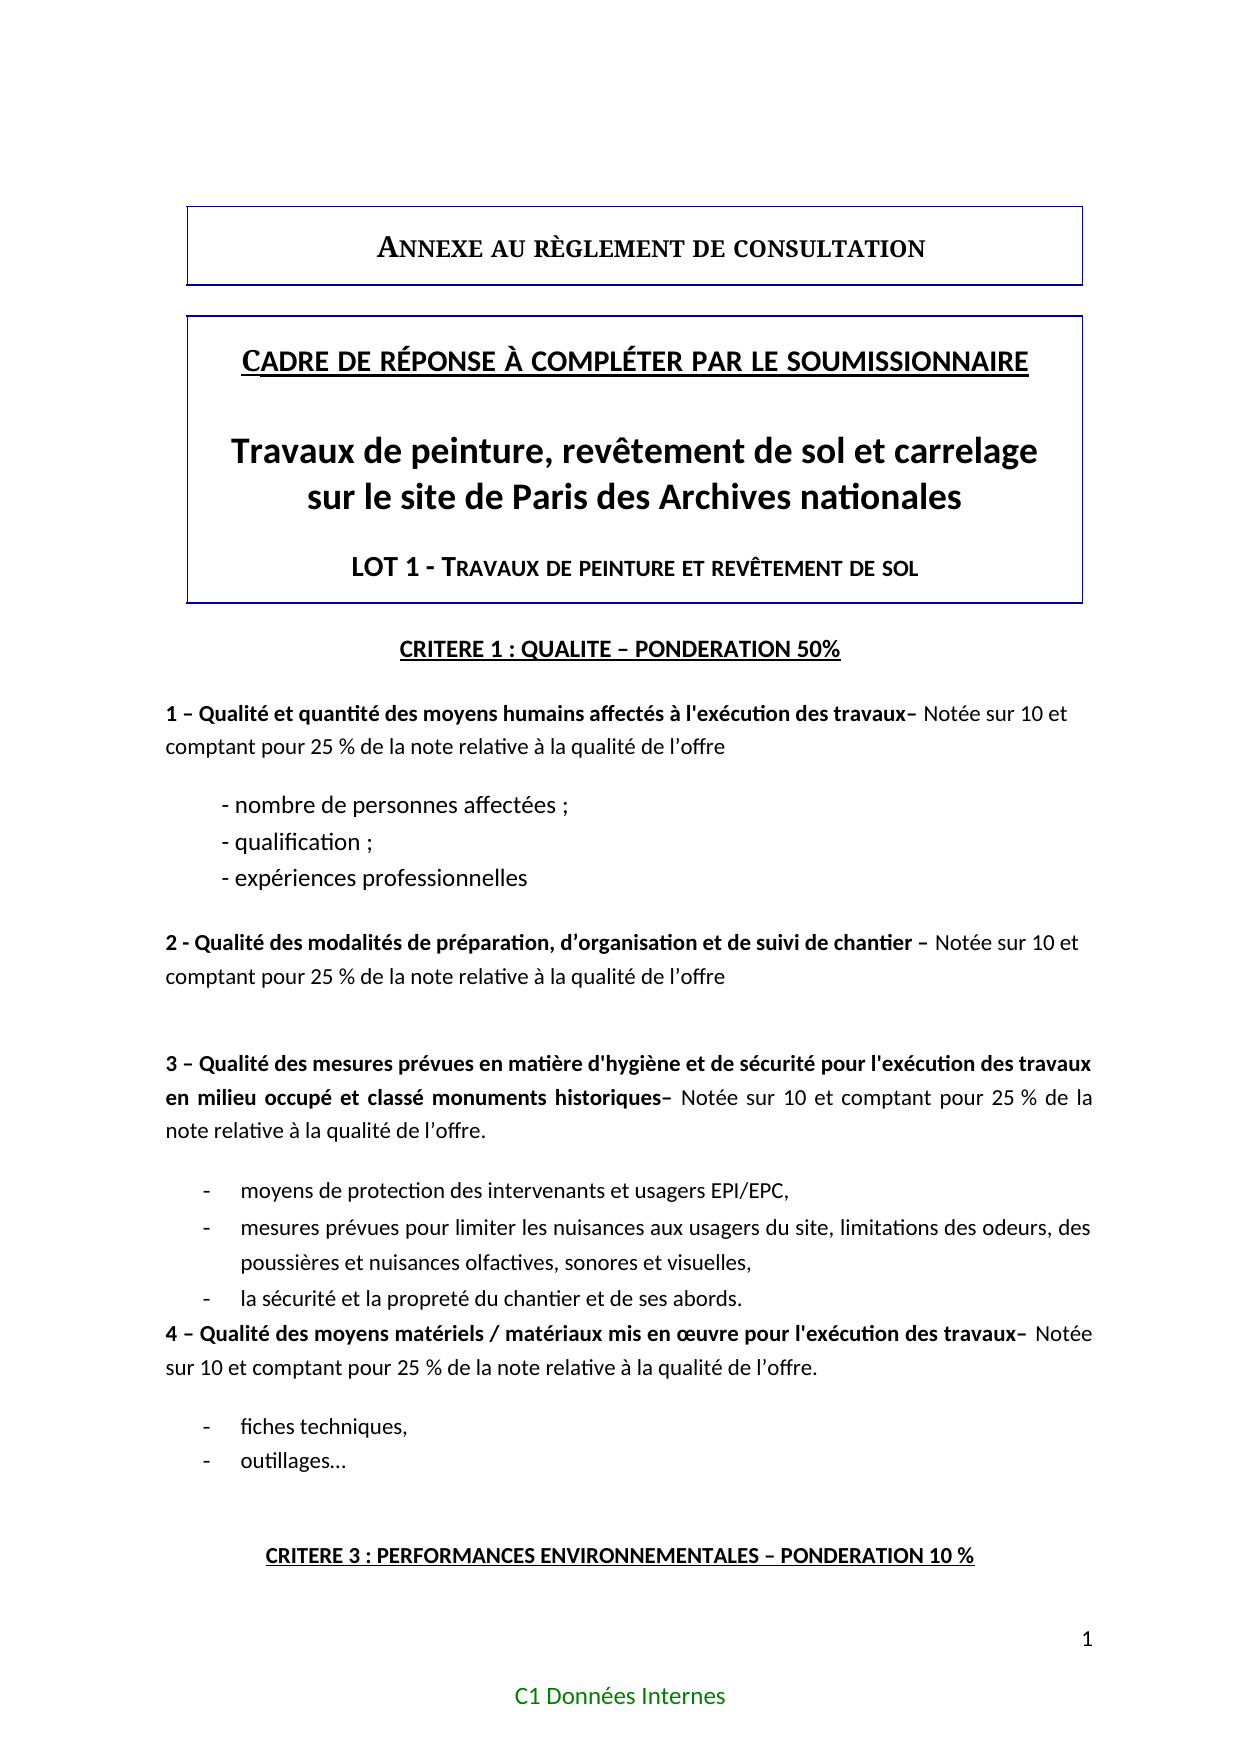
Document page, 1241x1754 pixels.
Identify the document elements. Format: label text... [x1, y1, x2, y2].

list mesures prévues pour limiter les nuisances aux usagers du site, limitations des odeurs, des poussières et nuisances olfactives, sonores et visuelles, [203, 1211, 1093, 1276]
list fiches techniques, [203, 1410, 1093, 1441]
text - qualification ; [221, 826, 1093, 856]
text 2 - Qualité des modalités de préparation, d’organisation et de suivi de chantier – Notée sur 10 et comptant pour 25 % de la note relative à la qualité de l’offre [165, 928, 1093, 990]
list la sécurité et la propreté du chantier et de ses abords. [203, 1282, 1093, 1313]
text 3 – Qualité des mesures prévues en matière d'hygiène et de sécurité pour l'exécution des travaux en milieu occupé et classé monuments historiques– Notée sur 10 et comptant pour 25 % de la note relative à la qualité de l’offre. [165, 1049, 1093, 1144]
text CRITERE 3 : PERFORMANCES ENVIRONNEMENTALES – PONDERATION 10 % [148, 1541, 1093, 1569]
text - expériences professionnelles [221, 862, 1093, 893]
text Annexe au règlement de consultation [188, 207, 1082, 284]
text CRITERE 1 : QUALITE – PONDERATION 50% [148, 633, 1093, 663]
text LOT 1 - Travaux de peinture et revêtement de sol [188, 527, 1082, 602]
list moyens de protection des intervenants et usagers EPI/EPC, [203, 1174, 1093, 1205]
list outillages… [203, 1443, 1093, 1475]
text - nombre de personnes affectées ; [221, 789, 1093, 820]
text Cadre de réponse à compléter par le soumissionnaire Travaux de peinture, revêtement de sol et carrelage sur le site de Paris des Archives nationales [188, 317, 1082, 519]
text 4 – Qualité des moyens matériels / matériaux mis en œuvre pour l'exécution des travaux– Notée sur 10 et comptant pour 25 % de la note relative à la qualité de l’offre. [165, 1319, 1093, 1381]
text 1 – Qualité et quantité des moyens humains affectés à l'exécution des travaux– Notée sur 10 et comptant pour 25 % de la note relative à la qualité de l’offre [165, 699, 1093, 760]
